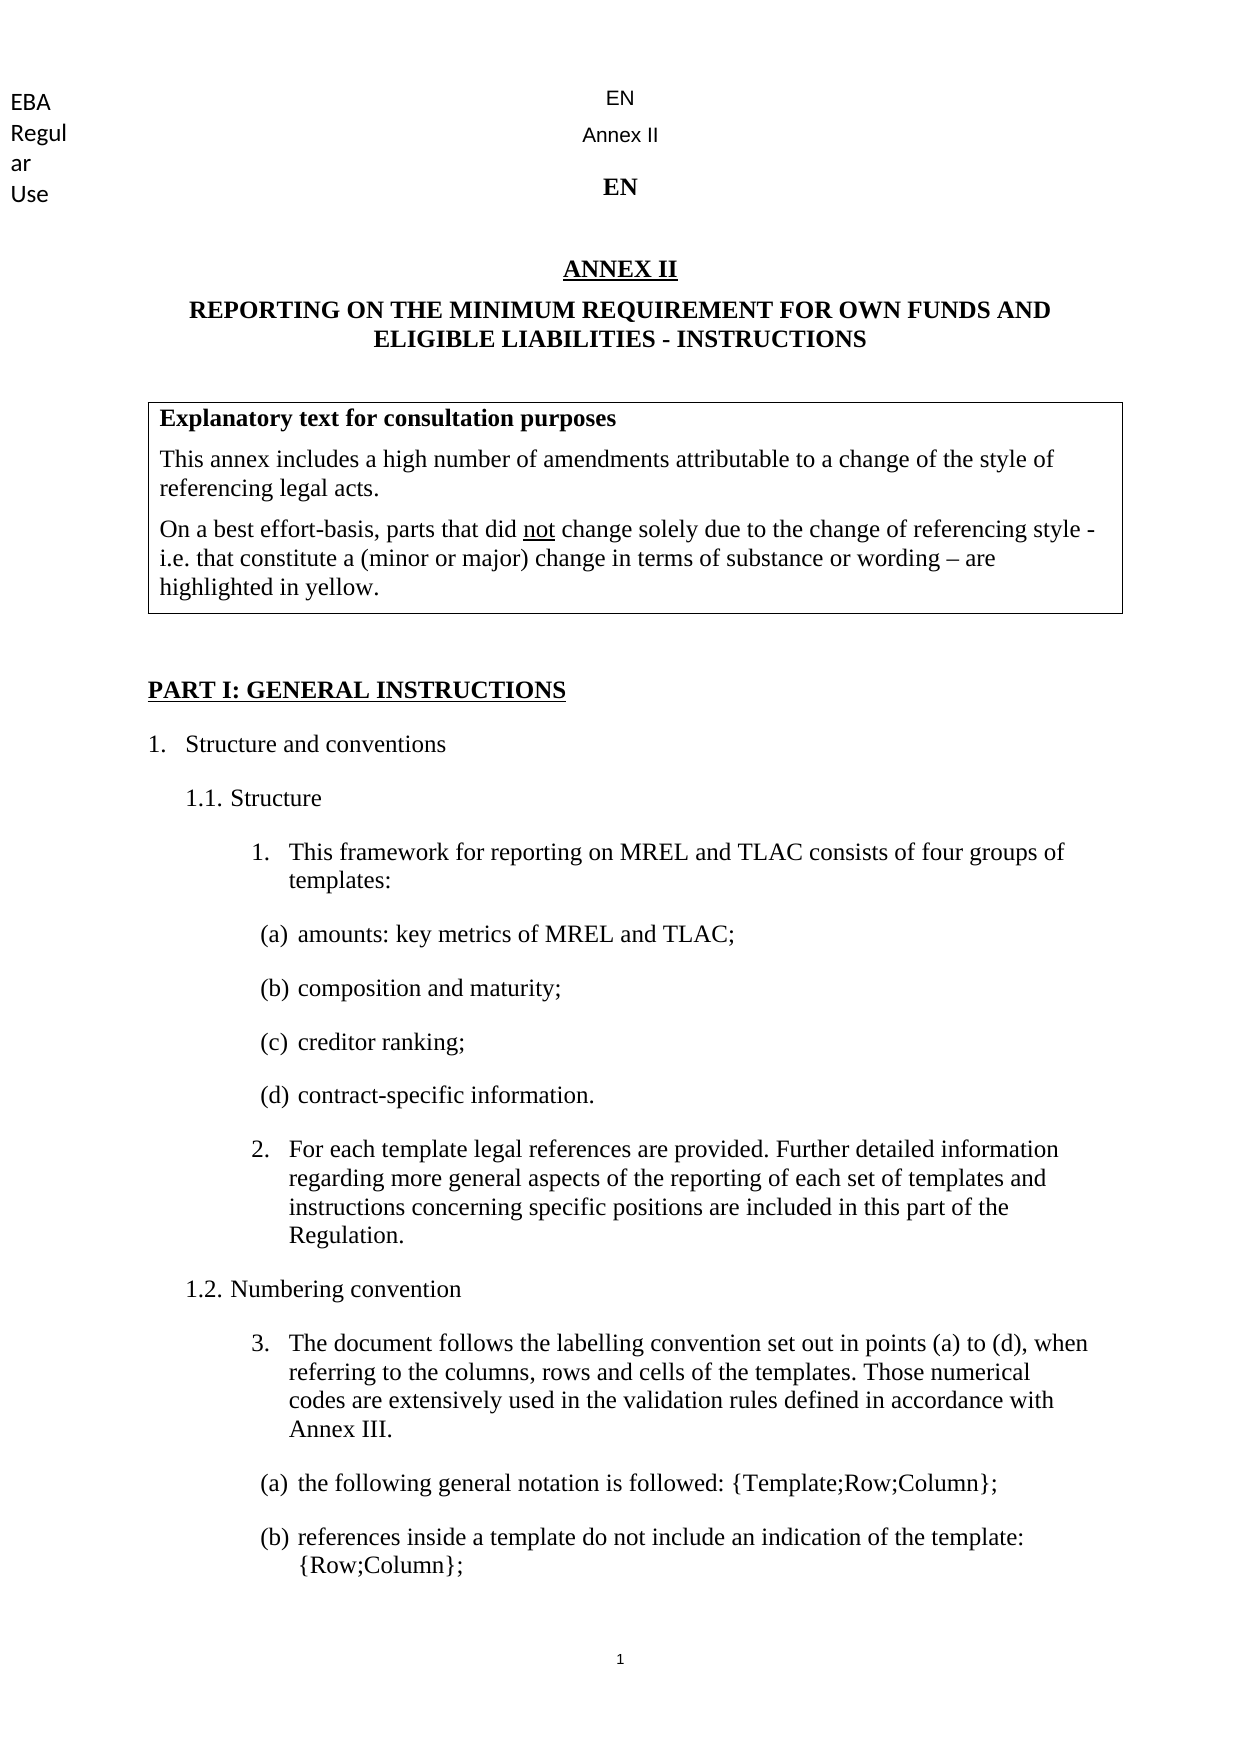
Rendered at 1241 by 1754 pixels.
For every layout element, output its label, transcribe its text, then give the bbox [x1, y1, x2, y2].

list references inside a template do not include an indication of the template: {Row;Column}; [260, 1522, 1093, 1579]
text This framework for reporting on MREL and TLAC consists of four groups of templates: [251, 837, 1093, 894]
text The document follows the labelling convention set out in points (a) to (d), when referring to the columns, rows and cells of the templates. Those numerical codes are extensively used in the validation rules defined in accordance with Annex III. [251, 1328, 1093, 1443]
list creditor ranking; [260, 1027, 1093, 1056]
subtitle PART I: GENERAL INSTRUCTIONS [148, 676, 1093, 704]
list Structure [185, 783, 1093, 812]
list contract-specific information. [260, 1081, 1093, 1109]
text For each template legal references are provided. Further detailed information regarding more general aspects of the reporting of each set of templates and instructions concerning specific positions are included in this part of the Regulation. [251, 1134, 1093, 1249]
list Numbering convention [185, 1274, 1093, 1303]
text REPORTING ON THE MINIMUM REQUIREMENT FOR OWN FUNDS AND ELIGIBLE LIABILITIES - INSTRUCTIONS [148, 295, 1093, 353]
list the following general notation is followed: {Template;Row;Column}; [260, 1468, 1093, 1497]
table_header Explanatory text for consultation purposes This annex includes a high number of amendments attributable to a change of the style of referencing legal acts. On a best effort-basis, parts that did not change solely due to the change of referencing style - i.e. that constitute a (minor or major) change in terms of substance or wording – are highlighted in yellow. [149, 403, 1122, 613]
list composition and maturity; [260, 973, 1093, 1002]
text EN [148, 172, 1093, 200]
text Structure and conventions [148, 729, 1093, 758]
list amounts: key metrics of MREL and TLAC; [260, 919, 1093, 948]
text ANNEX II [148, 254, 1093, 283]
